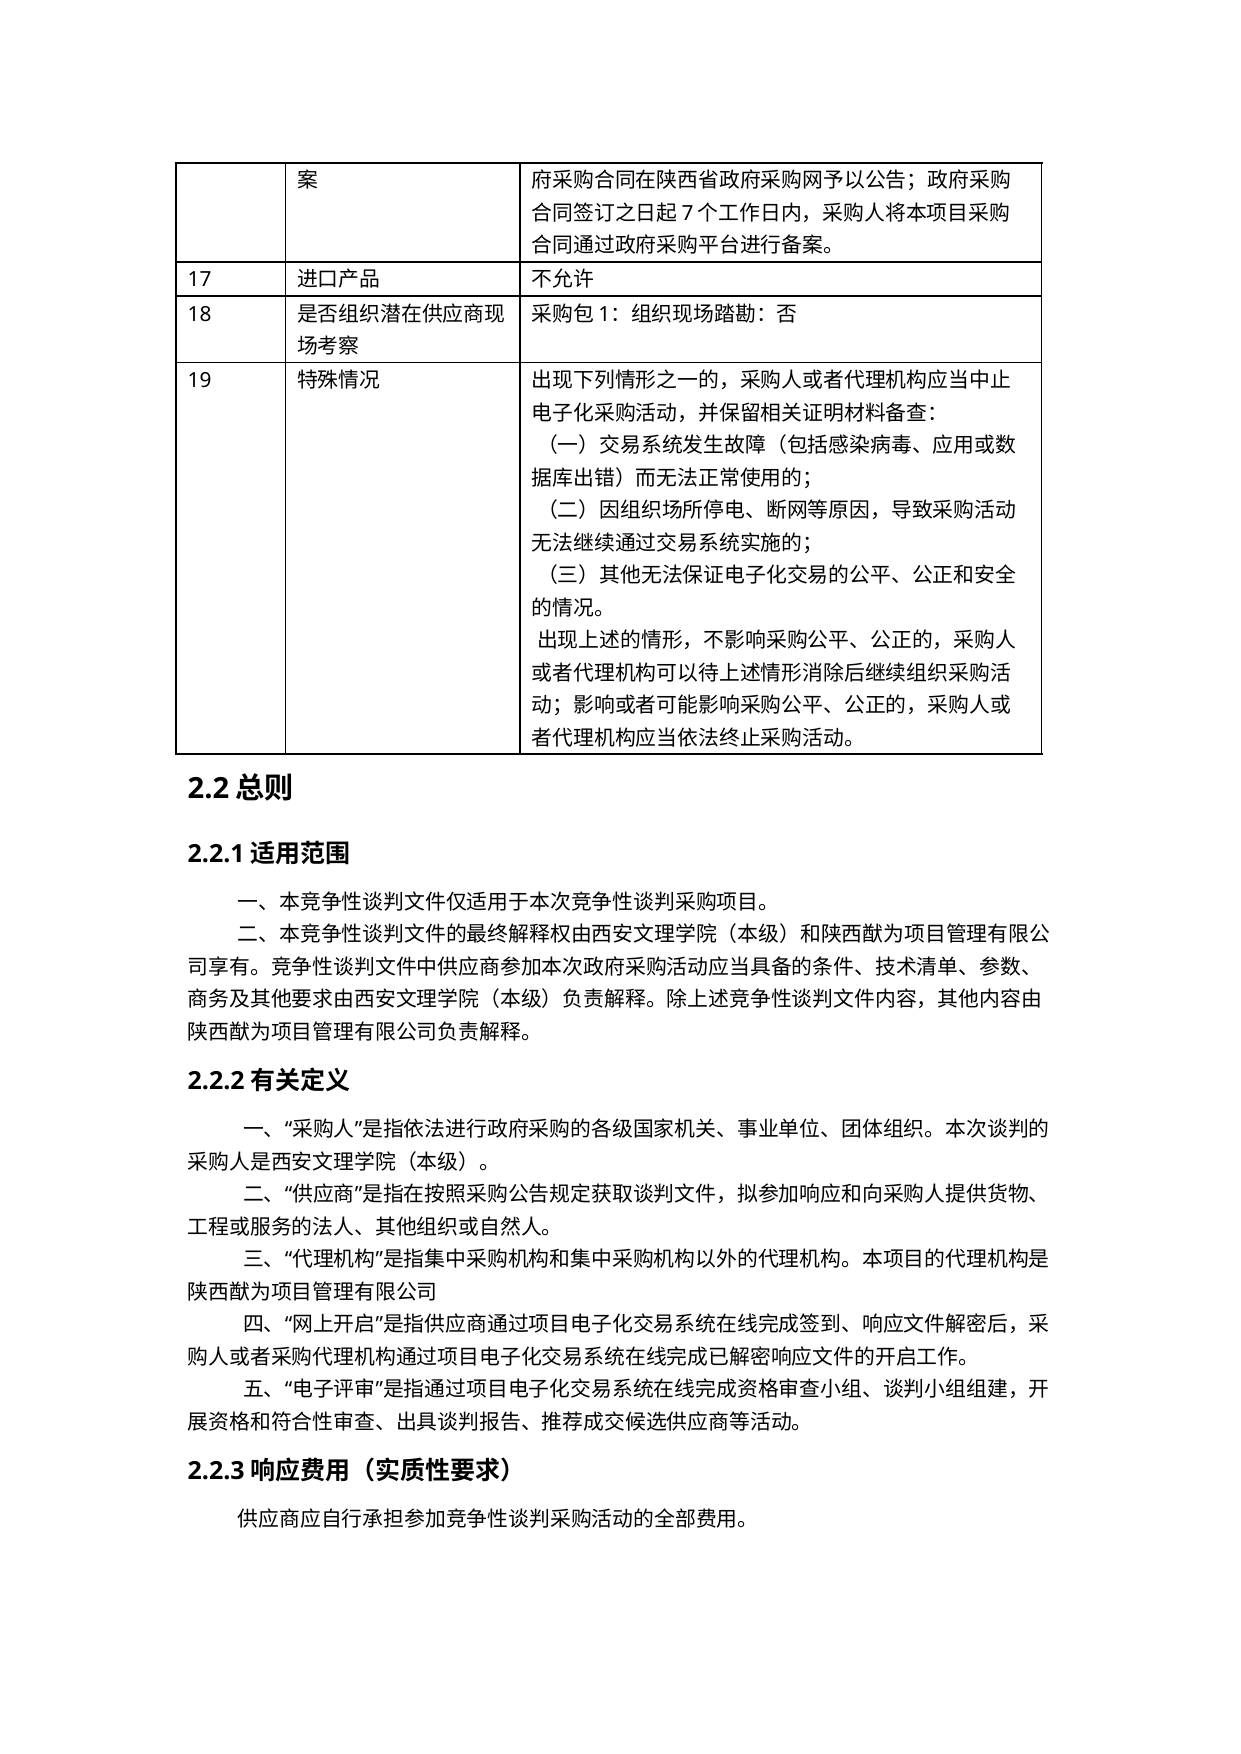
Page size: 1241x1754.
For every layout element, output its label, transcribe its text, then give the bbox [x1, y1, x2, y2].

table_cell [521, 164, 1041, 261]
table_cell 19 [177, 363, 285, 753]
table_cell 不允许 [521, 263, 1041, 295]
text 三、“代理机构”是指集中采购机构和集中采购机构以外的代理机构。本项目的代理机构是陕西猷为项目管理有限公司 [187, 1242, 1053, 1307]
table_cell 是否组织潜在供应商现场考察 [286, 297, 519, 362]
text 供应商应自行承担参加竞争性谈判采购活动的全部费用。 [187, 1502, 1053, 1535]
table_cell 18 [177, 297, 285, 362]
text 二、本竞争性谈判文件的最终解释权由西安文理学院（本级）和陕西猷为项目管理有限公司享有。竞争性谈判文件中供应商参加本次政府采购活动应当具备的条件、技术清单、参数、商务及其他要求由西安文理学院（本级）负责解释。除上述竞争性谈判文件内容，其他内容由陕西猷为项目管理有限公司负责解释。 [187, 917, 1053, 1047]
table_cell 特殊情况 [286, 363, 519, 753]
table_cell 出现下列情形之一的，采购人或者代理机构应当中止电子化采购活动，并保留相关证明材料备查： （一）交易系统发生故障（包括感染病毒、应用或数据库出错）而无法正常使用的； （二）因组织场所停电、断网等原因，导致采购活动无法继续通过交易系统实施的； （三）其他无法保证电子化交易的公平、公正和安全的情况。 出现上述的情形，不影响采购公平、公正的，采购人或者代理机构可以待上述情形消除后继续组织采购活动；影响或者可能影响采购公平、公正的，采购人或者代理机构应当依法终止采购活动。 [521, 363, 1041, 753]
text 五、“电子评审”是指通过项目电子化交易系统在线完成资格审查小组、谈判小组组建，开展资格和符合性审查、出具谈判报告、推荐成交候选供应商等活动。 [187, 1372, 1053, 1437]
text 2.2.1适用范围 [187, 820, 1053, 885]
text 2.2.2有关定义 [187, 1047, 1053, 1112]
table_cell 采购包1：组织现场踏勘：否 [521, 297, 1041, 362]
table_cell 政府采购合同公告、备案 [286, 164, 519, 261]
text 2.2.3响应费用（实质性要求） [187, 1437, 1053, 1502]
table_cell 16 [177, 164, 285, 261]
text 四、“网上开启”是指供应商通过项目电子化交易系统在线完成签到、响应文件解密后，采购人或者采购代理机构通过项目电子化交易系统在线完成已解密响应文件的开启工作。 [187, 1307, 1053, 1372]
text 一、“采购人”是指依法进行政府采购的各级国家机关、事业单位、团体组织。本次谈判的采购人是西安文理学院（本级）。 [187, 1112, 1053, 1177]
table_cell 17 [177, 263, 285, 295]
text 2.2总则 [187, 755, 1053, 820]
text 二、“供应商”是指在按照采购公告规定获取谈判文件，拟参加响应和向采购人提供货物、工程或服务的法人、其他组织或自然人。 [187, 1177, 1053, 1242]
table_cell 进口产品 [286, 263, 519, 295]
text 一、本竞争性谈判文件仅适用于本次竞争性谈判采购项目。 [187, 885, 1053, 917]
